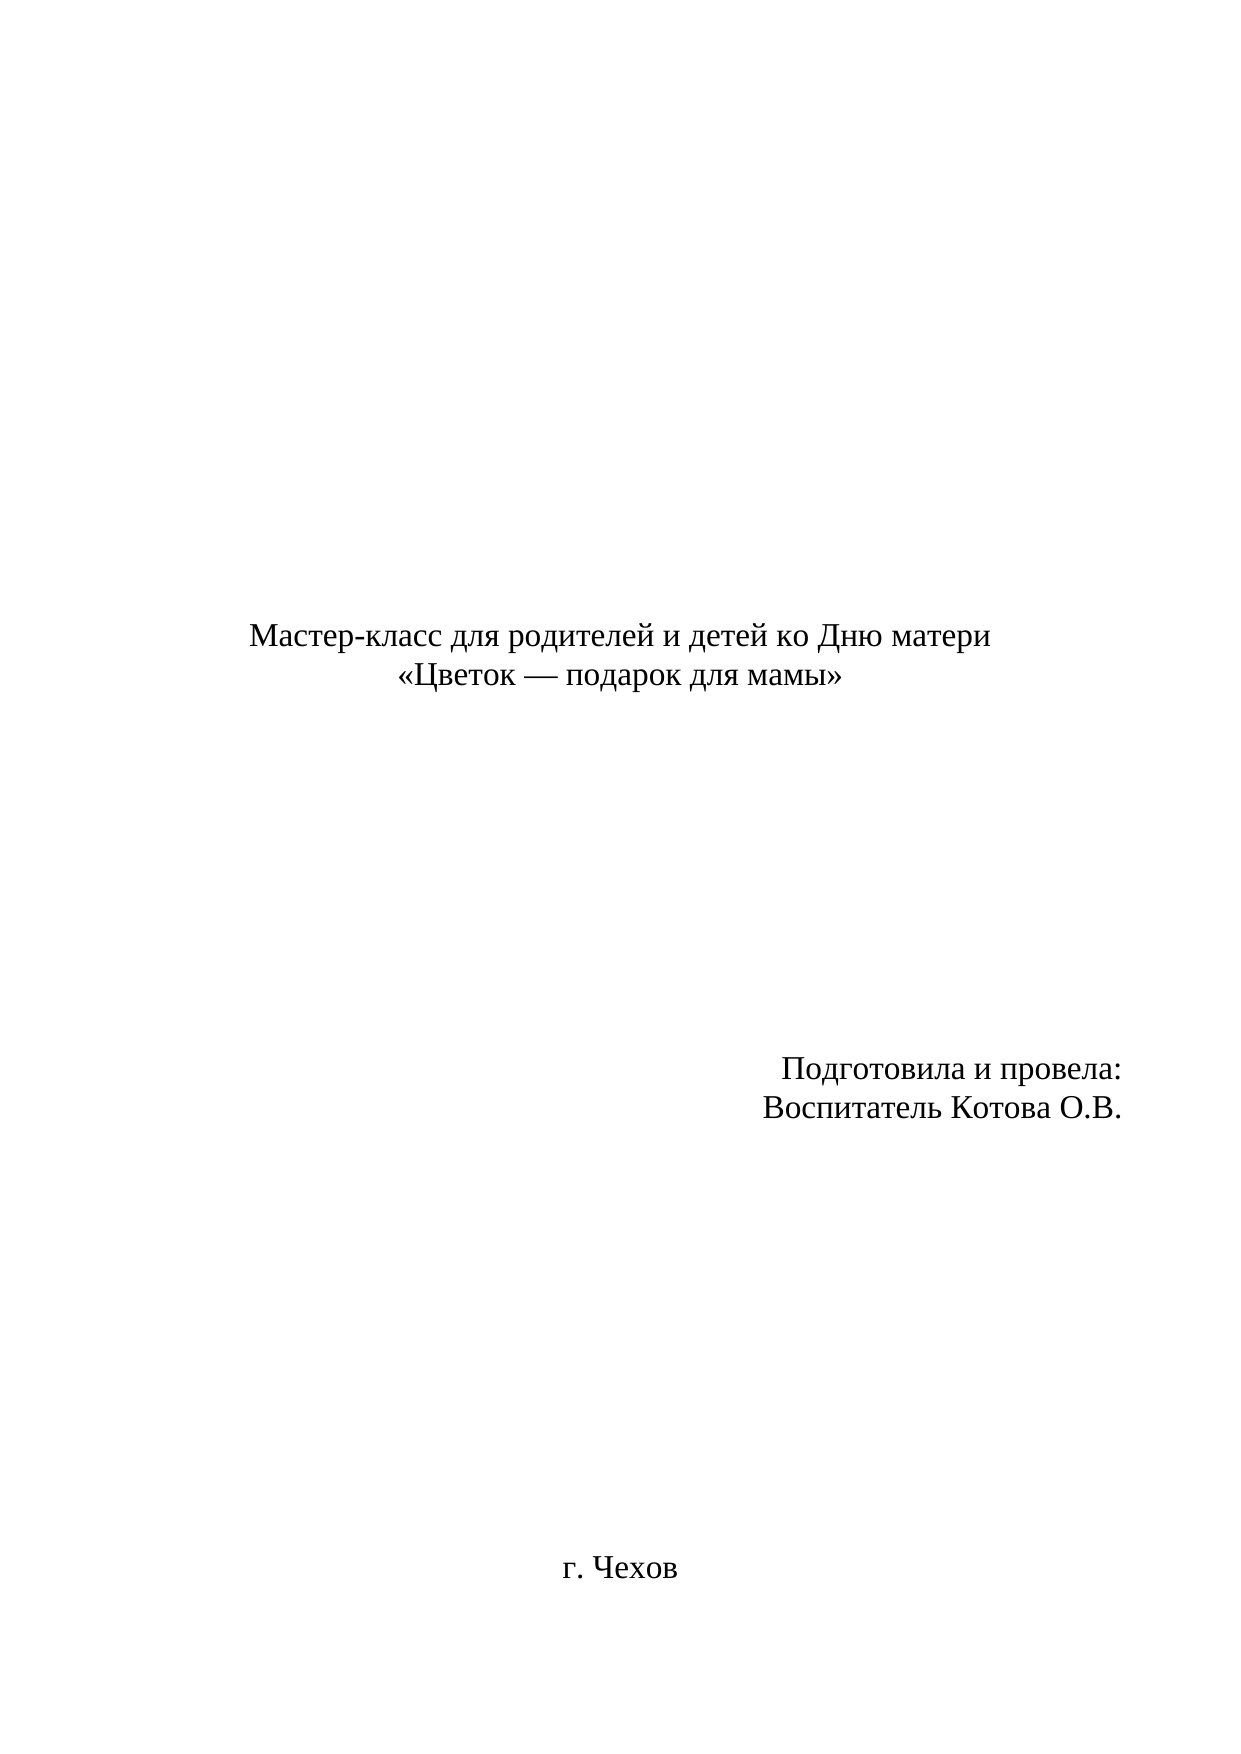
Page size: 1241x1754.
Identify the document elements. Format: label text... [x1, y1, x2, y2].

text Мастер-класс для родителей и детей ко Дню матери [118, 616, 1122, 654]
text «Цветок — подарок для мамы» [118, 654, 1122, 692]
text Подготовила и провела: [118, 1049, 1122, 1087]
text г. Чехов [118, 1547, 1122, 1585]
text Воспитатель Котова О.В. [118, 1087, 1122, 1125]
